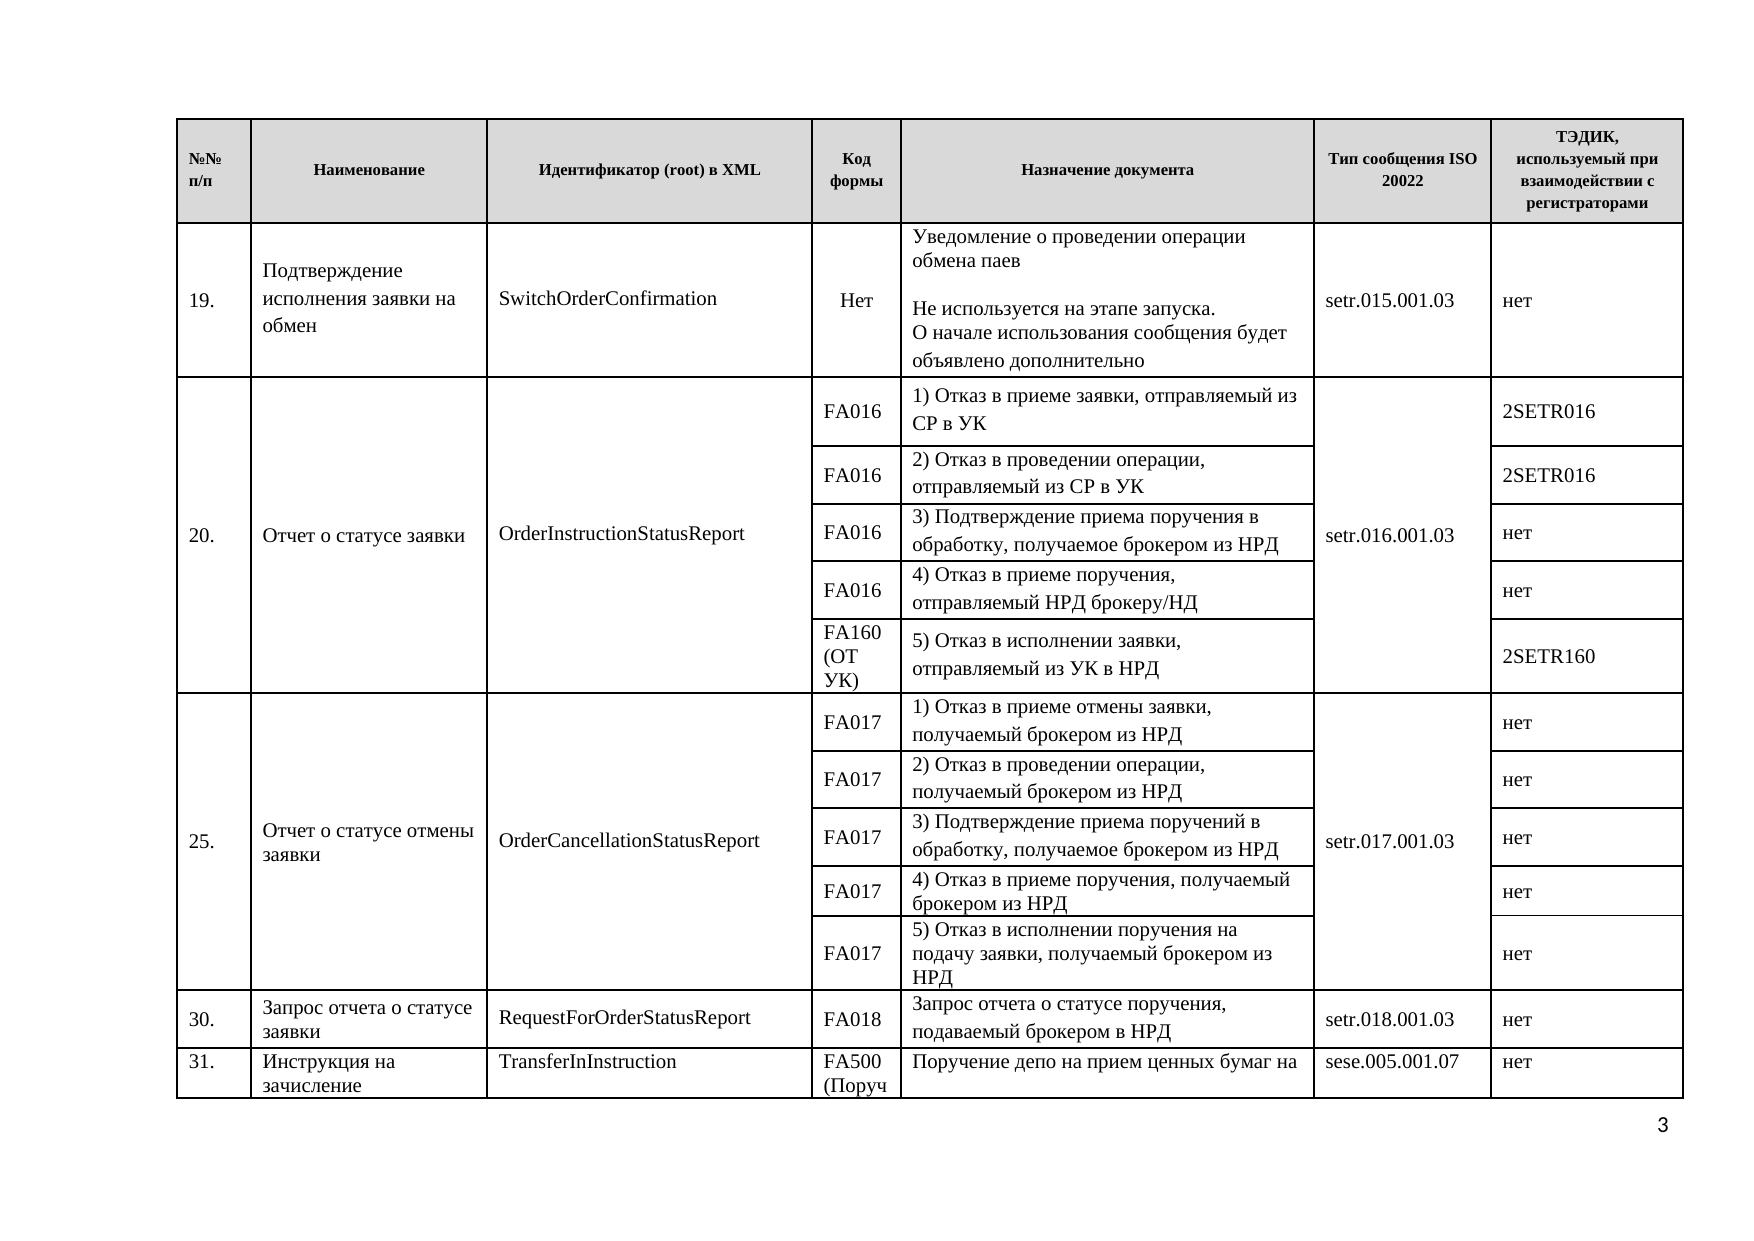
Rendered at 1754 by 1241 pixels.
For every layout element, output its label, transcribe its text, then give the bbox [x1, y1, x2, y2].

table_cell Подтверждение исполнения заявки на обмен [252, 224, 486, 376]
table_cell FA016 [813, 378, 900, 445]
table_cell 2SETR016 [1492, 447, 1682, 502]
table_cell SwitchOrderConfirmation [488, 224, 811, 376]
table_header Код формы [813, 120, 900, 222]
table_header Назначение документа [902, 120, 1313, 222]
table_cell 1) Отказ в приеме заявки, отправляемый из СР в УК [902, 378, 1313, 445]
table_cell 1) Отказ в приеме отмены заявки, получаемый брокером из НРД [902, 694, 1313, 749]
table_cell 5) Отказ в исполнении поручения на подачу заявки, получаемый брокером из НРД [902, 917, 1313, 989]
table_cell 3) Подтверждение приема поручений в обработку, получаемое брокером из НРД [902, 809, 1313, 865]
table_cell нет [1492, 1049, 1682, 1097]
table_cell нет [1492, 752, 1682, 807]
table_cell sese.005.001.07 [1315, 1049, 1490, 1097]
table_header Идентификатор (root) в XML [488, 120, 811, 222]
table_cell Инструкция на зачисление [252, 1049, 486, 1097]
table_cell нет [1492, 562, 1682, 618]
table_cell Отчет о статусе отмены заявки [252, 694, 486, 989]
table_cell TransferInInstruction [488, 1049, 811, 1097]
table_header Наименование [252, 120, 486, 222]
table_cell FA018 [813, 991, 900, 1047]
table_cell FA016 [813, 447, 900, 502]
table_cell 2) Отказ в проведении операции, отправляемый из СР в УК [902, 447, 1313, 502]
table_cell OrderCancellationStatusReport [488, 694, 811, 989]
table_cell Поручение депо на прием ценных бумаг на хранение и/или учет [902, 1049, 1313, 1097]
table_cell 2SETR016 [1492, 378, 1682, 445]
table_cell FA017 [813, 694, 900, 749]
table_cell 4) Отказ в приеме поручения, отправляемый НРД брокеру/НД [902, 562, 1313, 618]
table_cell 5) Отказ в исполнении заявки, отправляемый из УК в НРД [902, 620, 1313, 692]
table_cell FA017 [813, 752, 900, 807]
table_cell FA016 [813, 562, 900, 618]
table_cell FA500 (Поручение (ORDXM) с обменом паев) [813, 1049, 900, 1097]
table_cell setr.017.001.03 [1315, 694, 1490, 989]
table_cell нет [1492, 694, 1682, 749]
table_cell [178, 991, 250, 1047]
table_cell 3) Подтверждение приема поручения в обработку, получаемое брокером из НРД [902, 505, 1313, 560]
table_cell нет [1492, 505, 1682, 560]
table_cell FA017 [813, 867, 900, 915]
table_cell [178, 694, 250, 989]
table_cell FA016 [813, 505, 900, 560]
table_cell [178, 378, 250, 692]
table_cell Запрос отчета о статусе поручения, подаваемый брокером в НРД [902, 991, 1313, 1047]
table_cell нет [1492, 991, 1682, 1047]
table_cell setr.018.001.03 [1315, 991, 1490, 1047]
table_cell FA017 [813, 809, 900, 865]
table_cell setr.016.001.03 [1315, 378, 1490, 692]
table_cell 2) Отказ в проведении операции, получаемый брокером из НРД [902, 752, 1313, 807]
table_cell Уведомление о проведении операции обмена паев Не используется на этапе запуска. О начале использования сообщения будет объявлено дополнительно [902, 224, 1313, 376]
table_cell RequestForOrderStatusReport [488, 991, 811, 1047]
table_cell OrderInstructionStatusReport [488, 378, 811, 692]
table_cell 4) Отказ в приеме поручения, получаемый брокером из НРД [902, 867, 1313, 915]
table_header №№ п/п [178, 120, 250, 222]
table_cell нет [1492, 916, 1682, 989]
table_cell нет [1492, 809, 1682, 865]
table_cell 2SETR160 [1492, 620, 1682, 692]
table_cell нет [1492, 224, 1682, 376]
table_header ТЭДИК, используемый при взаимодействии с регистраторами [1492, 120, 1682, 222]
table_cell [178, 224, 250, 376]
table_cell Отчет о статусе заявки [252, 378, 486, 692]
table_cell [178, 1049, 250, 1097]
table_header Тип сообщения ISO 20022 [1315, 120, 1490, 222]
table_cell FA017 [813, 917, 900, 989]
table_cell нет [1492, 867, 1682, 915]
table_cell Нет [813, 224, 900, 376]
table_cell FA160 (ОТ УК) [813, 620, 900, 692]
table_cell setr.015.001.03 [1315, 224, 1490, 376]
table_cell Запрос отчета о статусе заявки [252, 991, 486, 1047]
